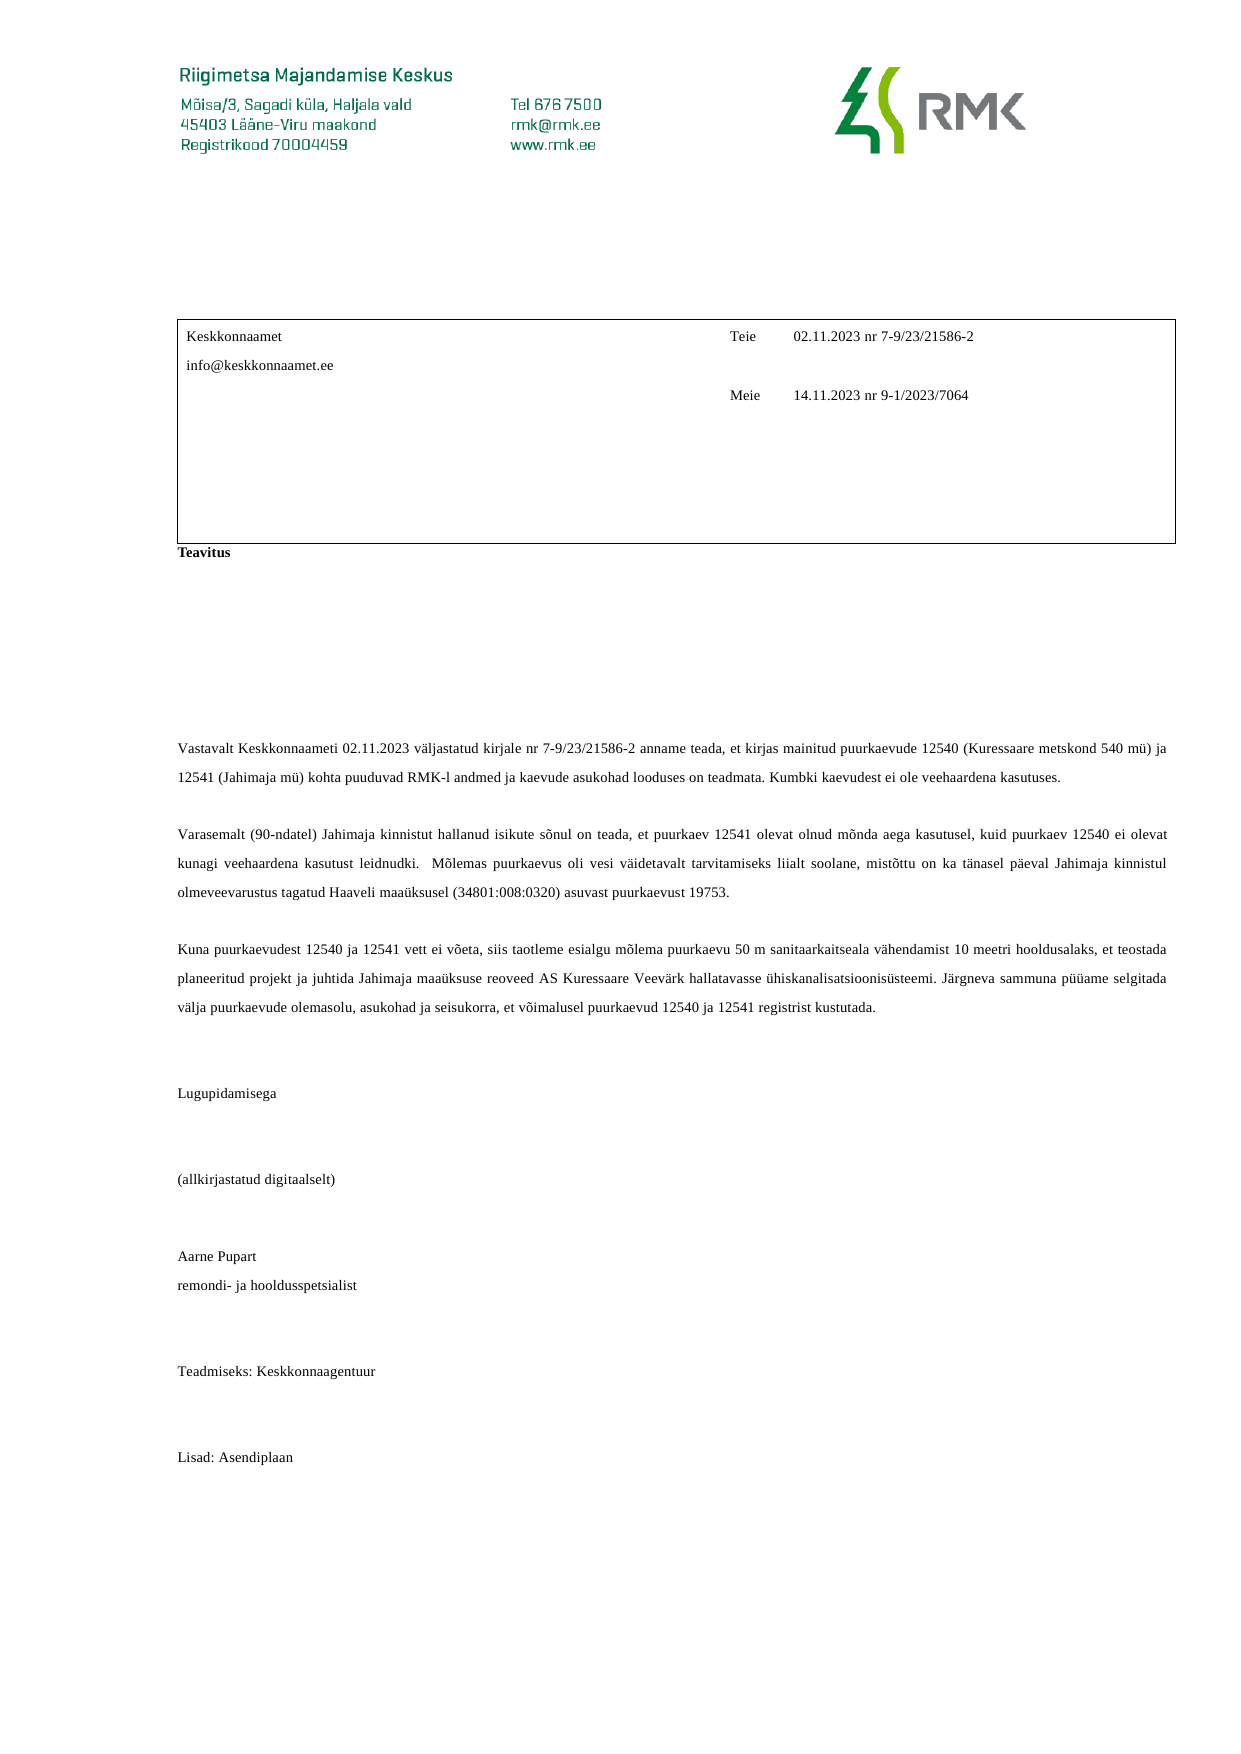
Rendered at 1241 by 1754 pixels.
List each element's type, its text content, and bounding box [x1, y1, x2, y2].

text Lugupidamisega [177, 1085, 1169, 1114]
subtitle Teavitus [177, 544, 1169, 572]
subtitle Teavitus [178, 320, 1169, 543]
table_cell 14.11.2023 nr 9-1/2023/7064 [785, 387, 1175, 464]
text Teadmiseks: Keskkonnaagentuur [177, 1363, 1169, 1392]
table_cell Meie [730, 387, 784, 464]
text remondi- ja hooldusspetsialist [177, 1277, 1169, 1305]
table_header 02.11.2023 nr 7-9/23/21586-2 [785, 328, 1175, 387]
text Aarne Pupart [177, 1248, 1169, 1277]
text Varasemalt (90-ndatel) Jahimaja kinnistut hallanud isikute sõnul on teada, et puurkaev 12541 olevat olnud mõnda aega kasutusel, kuid puurkaev 12540 ei olevat kunagi veehaardena kasutust leidnudki. Mõlemas puurkaevus oli vesi väidetavalt tarvitamiseks liialt soolane, mistõttu on ka tänasel päeval Jahimaja kinnistul olmeveevarustus tagatud Haaveli maaüksusel (34801:008:0320) asuvast puurkaevust 19753. [177, 826, 1169, 912]
text Vastavalt Keskkonnaameti 02.11.2023 väljastatud kirjale nr 7-9/23/21586-2 anname teada, et kirjas mainitud puurkaevude 12540 (Kuressaare metskond 540 mü) ja 12541 (Jahimaja mü) kohta puuduvad RMK-l andmed ja kaevude asukohad looduses on teadmata. Kumbki kaevudest ei ole veehaardena kasutuses. [177, 740, 1169, 797]
table_header Keskkonnaamet info@keskkonnaamet.ee [186, 328, 730, 464]
text Lisad: Asendiplaan [177, 1449, 1169, 1478]
table_header Teie [730, 328, 784, 387]
text Kuna puurkaevudest 12540 ja 12541 vett ei võeta, siis taotleme esialgu mõlema puurkaevu 50 m sanitaarkaitseala vähendamist 10 meetri hooldusalaks, et teostada planeeritud projekt ja juhtida Jahimaja maaüksuse reoveed AS Kuressaare Veevärk hallatavasse ühiskanalisatsioonisüsteemi. Järgneva sammuna püüame selgitada välja puurkaevude olemasolu, asukohad ja seisukorra, et võimalusel puurkaevud 12540 ja 12541 registrist kustutada. [177, 941, 1169, 1027]
picture [177, 65, 1169, 170]
